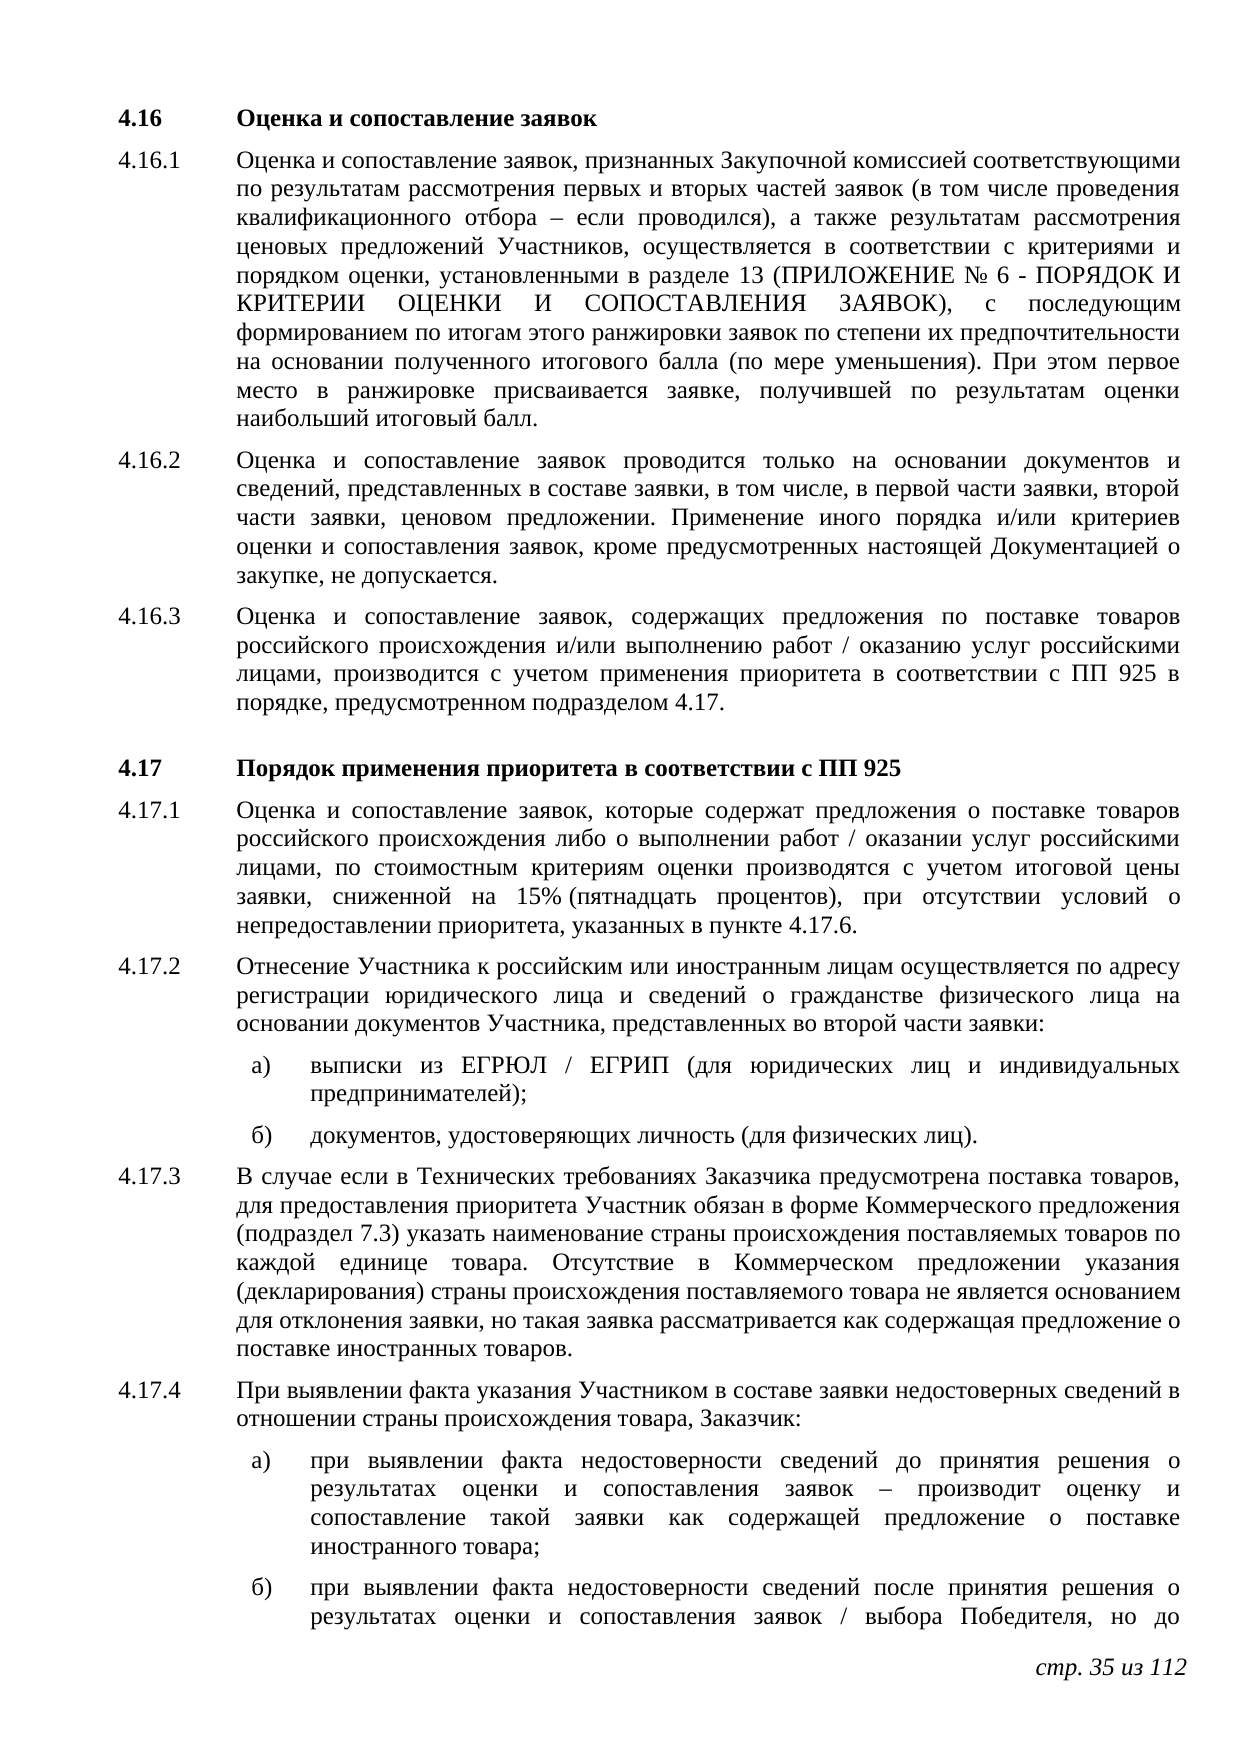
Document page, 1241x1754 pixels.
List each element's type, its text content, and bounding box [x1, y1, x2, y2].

text при выявлении факта недостоверности сведений до принятия решения о результатах оценки и сопоставления заявок – производит оценку и сопоставление такой заявки как содержащей предложение о поставке иностранного товара; [251, 1445, 1181, 1560]
text Отнесение Участника к российским или иностранным лицам осуществляется по адресу регистрации юридического лица и сведений о гражданстве физического лица на основании документов Участника, представленных во второй части заявки: [118, 951, 1181, 1037]
text В случае если в Технических требованиях Заказчика предусмотрена поставка товаров, для предоставления приоритета Участник обязан в форме Коммерческого предложения (подраздел 7.3) указать наименование страны происхождения поставляемых товаров по каждой единице товара. Отсутствие в Коммерческом предложении указания (декларирования) страны происхождения поставляемого товара не является основанием для отклонения заявки, но такая заявка рассматривается как содержащая предложение о поставке иностранных товаров. [118, 1161, 1181, 1362]
subtitle Оценка и сопоставление заявок [118, 103, 1181, 132]
text Оценка и сопоставление заявок, содержащих предложения по поставке товаров российского происхождения и/или выполнению работ / оказанию услуг российскими лицами, производится с учетом применения приоритета в соответствии с ПП 925 в порядке, предусмотренном подразделом 4.17. [118, 601, 1181, 716]
text документов, удостоверяющих личность (для физических лиц). [251, 1120, 1181, 1148]
text При выявлении факта указания Участником в составе заявки недостоверных сведений в отношении страны происхождения товара, Заказчик: [118, 1375, 1181, 1432]
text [251, 1572, 1181, 1630]
text Оценка и сопоставление заявок проводится только на основании документов и сведений, представленных в составе заявки, в том числе, в первой части заявки, второй части заявки, ценовом предложении. Применение иного порядка и/или критериев оценки и сопоставления заявок, кроме предусмотренных настоящей Документацией о закупке, не допускается. [118, 445, 1181, 588]
text Оценка и сопоставление заявок, признанных Закупочной комиссией соответствующими по результатам рассмотрения первых и вторых частей заявок (в том числе проведения квалификационного отбора – если проводился), а также результатам рассмотрения ценовых предложений Участников, осуществляется в соответствии с критериями и порядком оценки, установленными в разделе 13 (ПРИЛОЖЕНИЕ № 6 - ПОРЯДОК И КРИТЕРИИ ОЦЕНКИ И СОПОСТАВЛЕНИЯ ЗАЯВОК), с последующим формированием по итогам этого ранжировки заявок по степени их предпочтительности на основании полученного итогового балла (по мере уменьшения). При этом первое место в ранжировке присваивается заявке, получившей по результатам оценки наибольший итоговый балл. [118, 145, 1181, 432]
text выписки из ЕГРЮЛ / ЕГРИП (для юридических лиц и индивидуальных предпринимателей); [251, 1050, 1181, 1107]
subtitle Порядок применения приоритета в соответствии с ПП 925 [118, 753, 1181, 782]
text Оценка и сопоставление заявок, которые содержат предложения о поставке товаров российского происхождения либо о выполнении работ / оказании услуг российскими лицами, по стоимостным критериям оценки производятся с учетом итоговой цены заявки, сниженной на 15% (пятнадцать процентов), при отсутствии условий о непредоставлении приоритета, указанных в пункте 4.17.6. [118, 795, 1181, 938]
